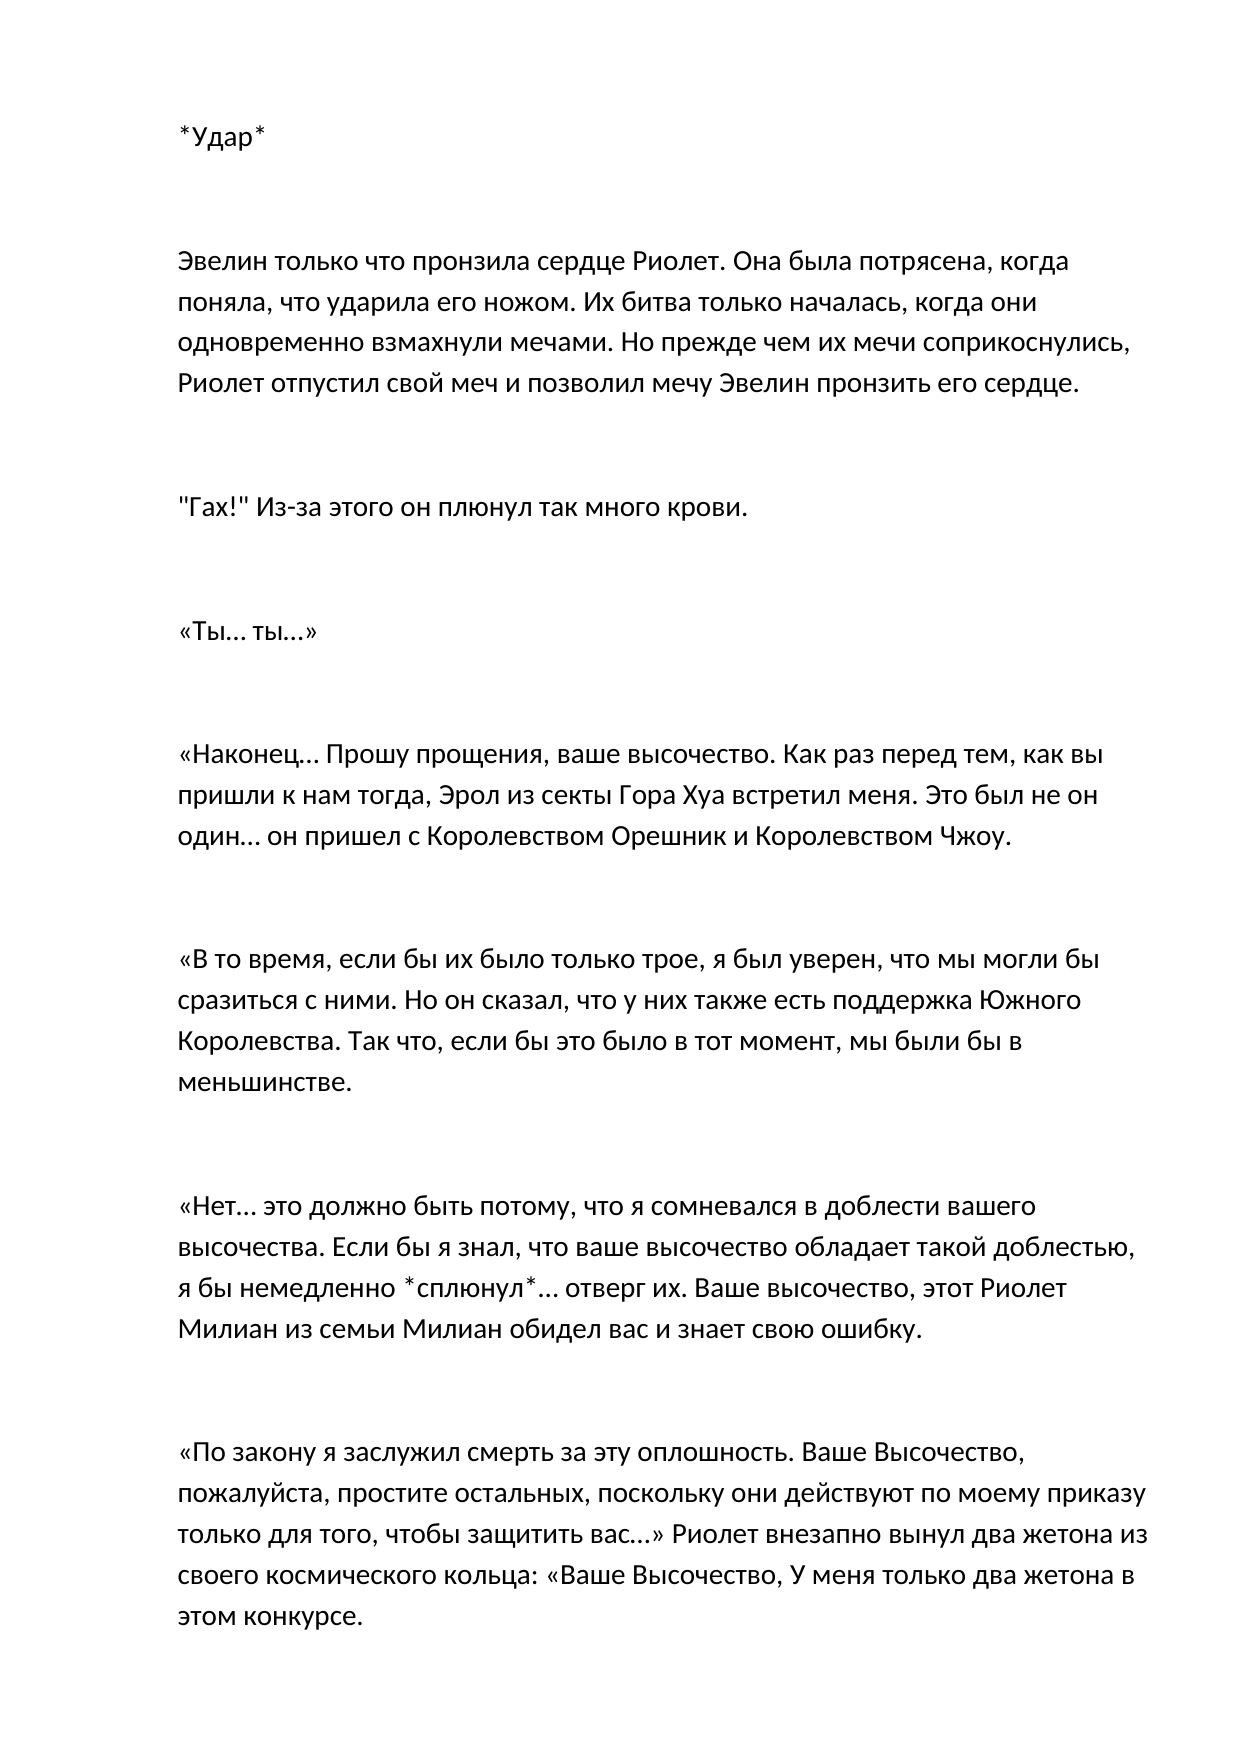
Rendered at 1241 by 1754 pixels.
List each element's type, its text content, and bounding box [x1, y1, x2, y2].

text *Удар* [177, 118, 1152, 154]
text «Ты… ты…» [177, 612, 1152, 647]
text «В то время, если бы их было только трое, я был уверен, что мы могли бы сразиться с ними. Но он сказал, что у них также есть поддержка Южного Королевства. Так что, если бы это было в тот момент, мы были бы в меньшинстве. [177, 941, 1152, 1099]
text «Нет… это должно быть потому, что я сомневался в доблести вашего высочества. Если бы я знал, что ваше высочество обладает такой доблестью, я бы немедленно *сплюнул*… отверг их. Ваше высочество, этот Риолет Милиан из семьи Милиан обидел вас и знает свою ошибку. [177, 1187, 1152, 1345]
text Эвелин только что пронзила сердце Риолет. Она была потрясена, когда поняла, что ударила его ножом. Их битва только началась, когда они одновременно взмахнули мечами. Но прежде чем их мечи соприкоснулись, Риолет отпустил свой меч и позволил мечу Эвелин пронзить его сердце. [177, 242, 1152, 400]
text «По закону я заслужил смерть за эту оплошность. Ваше Высочество, пожалуйста, простите остальных, поскольку они действуют по моему приказу только для того, чтобы защитить вас…» Риолет внезапно вынул два жетона из своего космического кольца: «Ваше Высочество, У меня только два жетона в этом конкурсе. [177, 1433, 1152, 1633]
text "Гах!" Из-за этого он плюнул так много крови. [177, 488, 1152, 524]
text «Наконец… Прошу прощения, ваше высочество. Как раз перед тем, как вы пришли к нам тогда, Эрол из секты Гора Хуа встретил меня. Это был не он один… он пришел с Королевством Орешник и Королевством Чжоу. [177, 735, 1152, 853]
